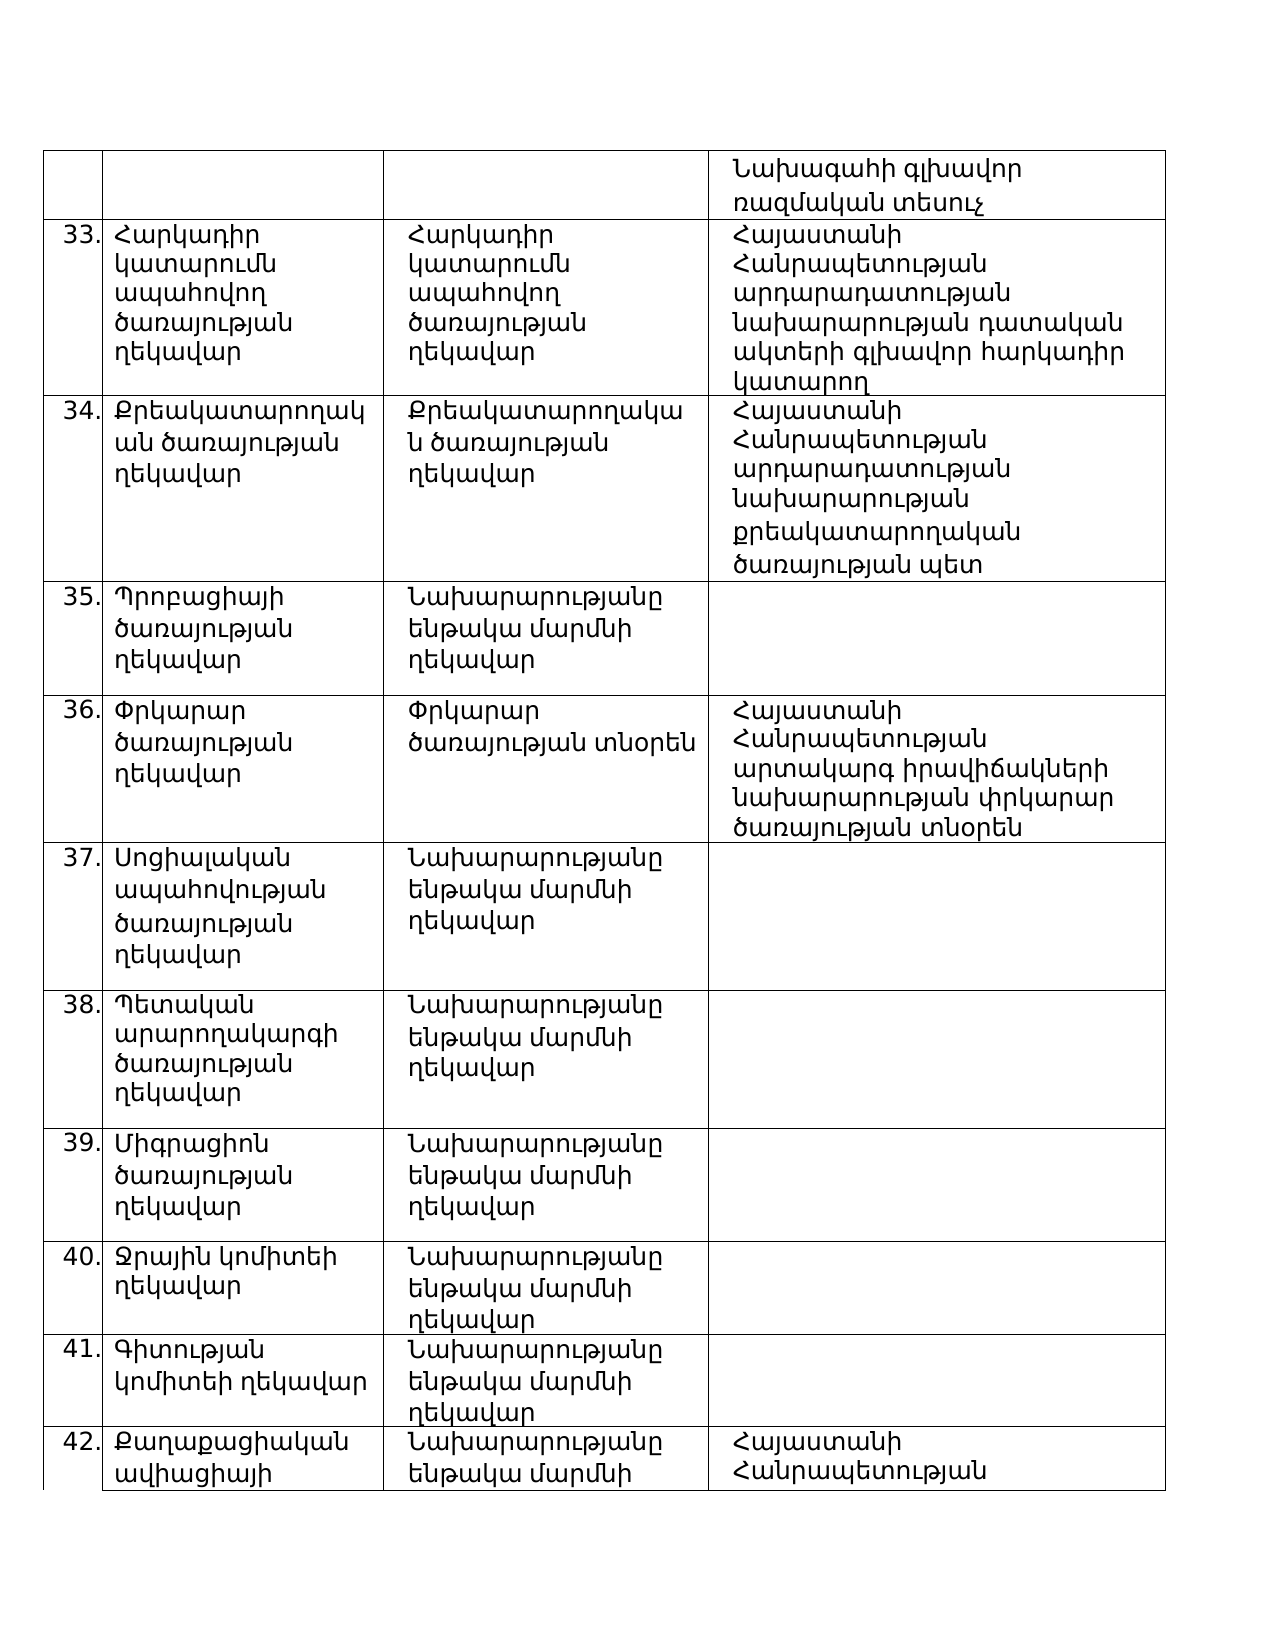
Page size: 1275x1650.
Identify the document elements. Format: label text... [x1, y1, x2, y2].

table_cell [709, 582, 1165, 695]
table_cell [709, 1335, 1165, 1426]
table_cell Հարկադիր կատարումն ապահովող ծառայության ղեկավար [103, 220, 383, 395]
table_cell [44, 396, 102, 581]
table_cell [44, 1129, 102, 1241]
table_cell Նախարարությանը ենթակա մարմնի ղեկավար [384, 1242, 708, 1334]
table_cell Հայաստանի Հանրապետության արտակարգ իրավիճակների նախարարության փրկարար ծառայության տնօրեն [709, 696, 1165, 842]
table_cell Հայաստանի Հանրապետության արդարադատության նախարարության դատական ակտերի գլխավոր հարկադիր կատարող [709, 220, 1165, 395]
table_cell [44, 582, 102, 695]
table_cell [44, 220, 102, 395]
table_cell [384, 151, 708, 219]
table_cell [709, 1242, 1165, 1334]
table_cell [44, 696, 102, 842]
table_cell Փրկարար ծառայության ղեկավար [103, 696, 383, 842]
table_cell [44, 1335, 102, 1426]
table_cell [709, 1129, 1165, 1241]
table_cell [709, 991, 1165, 1128]
table_cell Նախարարությանը ենթակա մարմնի ղեկավար [384, 582, 708, 695]
table_cell [709, 843, 1165, 989]
table_cell Պետական արարողակարգի ծառայության ղեկավար [103, 991, 383, 1128]
table_cell Պրոբացիայի ծառայության ղեկավար [103, 582, 383, 695]
table_cell [44, 843, 102, 989]
table_cell Հայաստանի Հանրապետության արդարադատության նախարարության քրեակատարողական ծառայության պետ [709, 396, 1165, 581]
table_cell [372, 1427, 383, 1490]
table_cell Քրեակատարողական ծառայության ղեկավար [384, 396, 708, 581]
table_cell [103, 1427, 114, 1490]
table_cell Նախարարությանը ենթակա մարմնի ղեկավար [384, 1129, 708, 1241]
table_cell Միգրացիոն ծառայության ղեկավար [103, 1129, 383, 1241]
table_cell [44, 1427, 102, 1490]
table_cell Նախարարությանը ենթակա մարմնի ղեկավար [384, 843, 708, 989]
table_cell Քրեակատարողական ծառայության ղեկավար [103, 396, 383, 581]
table_cell Սոցիալական ապահովության ծառայության ղեկավար [103, 843, 383, 989]
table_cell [103, 151, 383, 219]
table_cell Գիտության կոմիտեի ղեկավար [103, 1335, 383, 1426]
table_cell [709, 1427, 1165, 1490]
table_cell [709, 151, 1165, 219]
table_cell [384, 1427, 708, 1490]
table_cell [44, 991, 102, 1128]
table_cell [44, 1242, 102, 1334]
table_cell Հարկադիր կատարումն ապահովող ծառայության ղեկավար [384, 220, 708, 395]
table_cell Նախարարությանը ենթակա մարմնի ղեկավար [384, 991, 708, 1128]
table_cell [44, 151, 102, 219]
table_cell Փրկարար ծառայության տնօրեն [384, 696, 708, 842]
table_cell Ջրային կոմիտեի ղեկավար [103, 1242, 383, 1334]
table_cell Նախարարությանը ենթակա մարմնի ղեկավար [384, 1335, 708, 1426]
